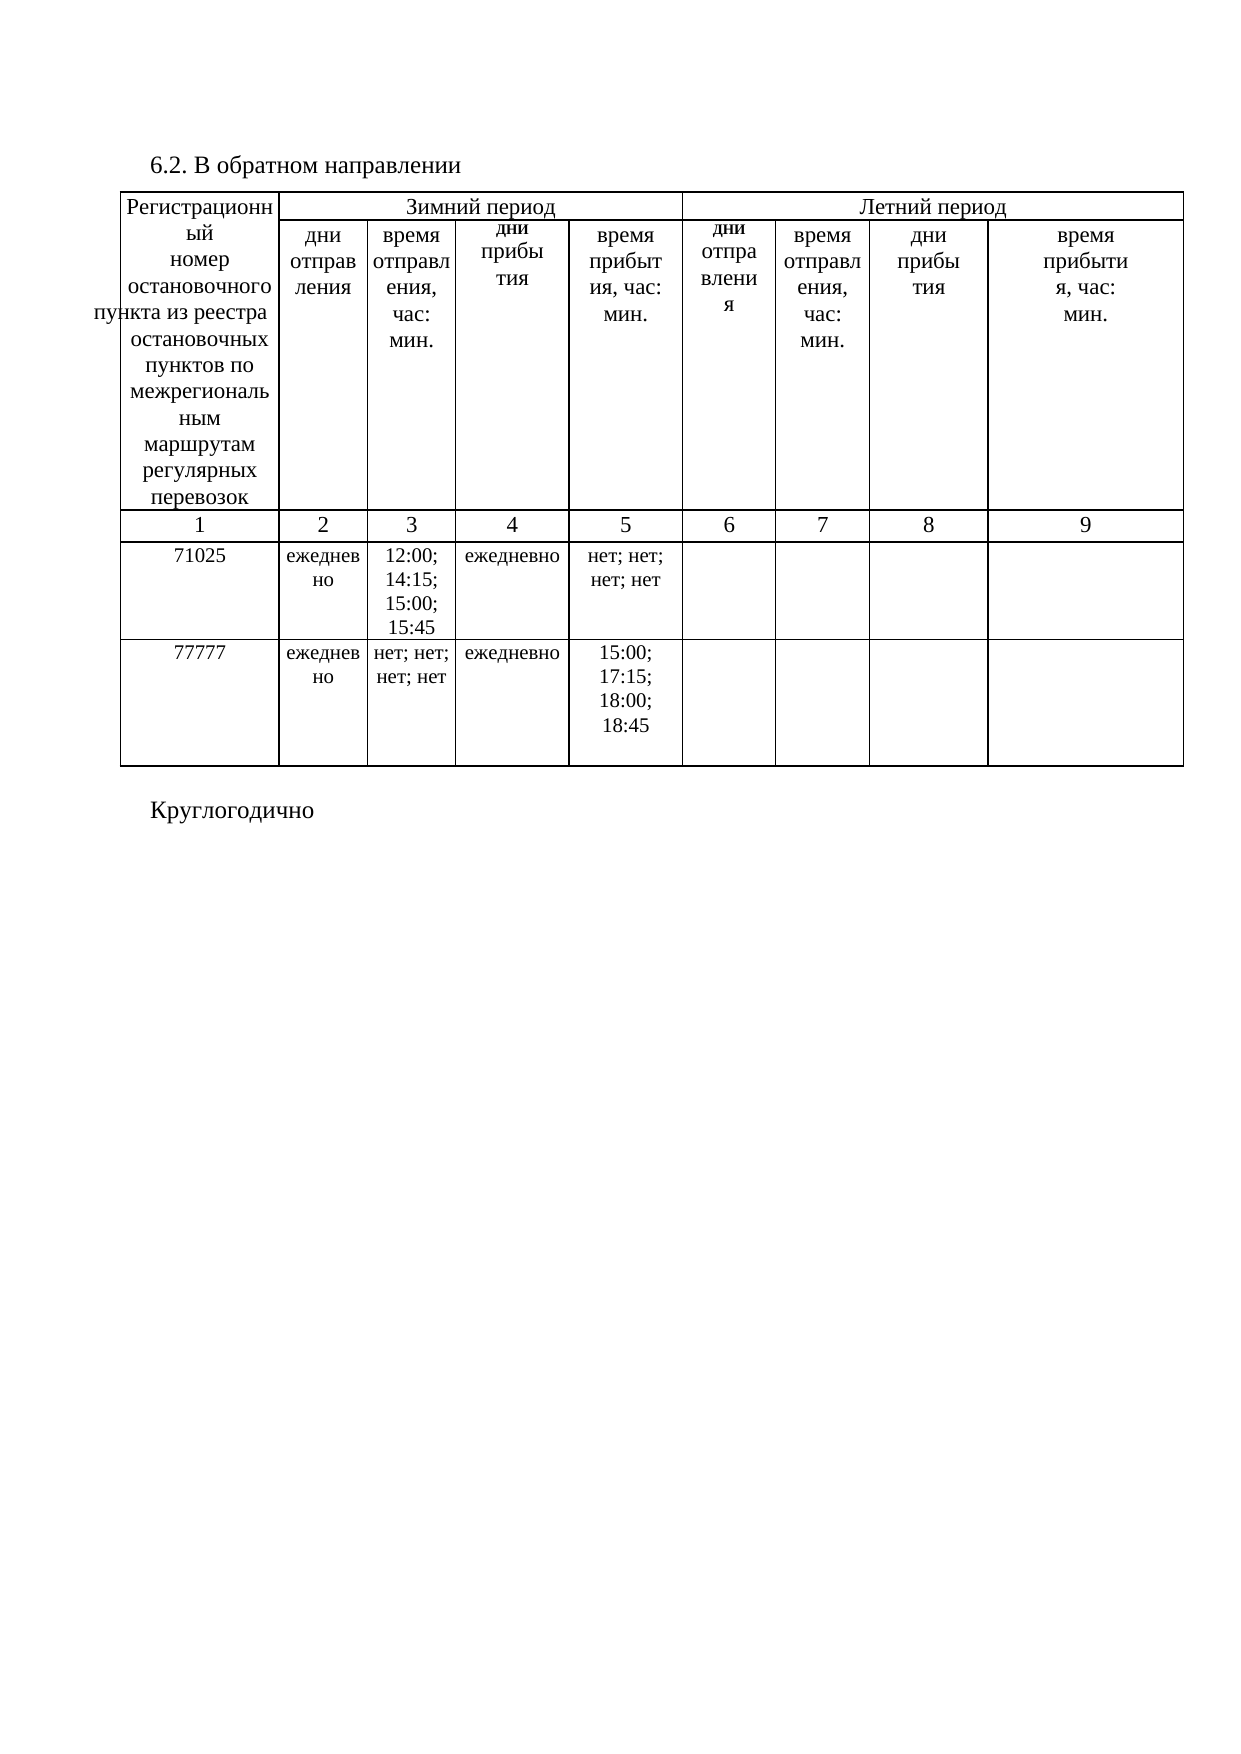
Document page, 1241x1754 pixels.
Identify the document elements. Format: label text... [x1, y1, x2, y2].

table_cell время прибыти я, час: мин. [989, 221, 1183, 509]
table_cell время отправл ения, час: мин. [776, 221, 869, 509]
table_cell нет; нет; нет; нет [368, 640, 455, 765]
table_cell ДНИ прибы тия [456, 221, 568, 509]
table_header Зимний период [280, 193, 682, 219]
text 6.2. В обратном направлении [150, 150, 1090, 179]
table_cell время отправл ения, час: мин. [368, 221, 455, 509]
table_cell [776, 640, 869, 765]
table_cell ежедневно [280, 640, 367, 765]
table_cell дни прибы тия [870, 221, 987, 509]
table_cell 7 [776, 511, 869, 541]
table_header Летний период [683, 193, 1183, 219]
table_cell 4 [456, 511, 568, 541]
text Круглогодично [150, 796, 1090, 824]
table_cell [683, 640, 775, 765]
table_cell ежедневно [280, 543, 367, 639]
table_cell 9 [989, 511, 1183, 541]
table_cell [870, 543, 987, 639]
table_cell ежедневно [456, 543, 568, 639]
table_cell 5 [570, 511, 682, 541]
table_cell дни отправ ления [280, 221, 367, 509]
table_cell [776, 543, 869, 639]
table_cell 2 [280, 511, 367, 541]
table_cell [870, 640, 987, 765]
table_cell ДНИ отпра влени я [683, 221, 775, 509]
table_cell 8 [870, 511, 987, 541]
table_cell 6 [683, 511, 775, 541]
table_cell 3 [368, 511, 455, 541]
table_cell [683, 543, 775, 639]
table_header Регистрационный номер остановочного пункта из реестра остановочных пунктов по межрегиональным маршрутам регулярных перевозок [121, 193, 278, 509]
table_cell время прибыт ия, час: мин. [570, 221, 682, 509]
table_cell ежедневно [456, 640, 568, 765]
table_cell 1 [121, 511, 278, 541]
table_cell [989, 640, 1183, 765]
table_cell [989, 543, 1183, 639]
table_cell 71025 [121, 543, 278, 639]
table_cell 15:00; 17:15; 18:00; 18:45 [570, 640, 682, 765]
table_cell нет; нет; нет; нет [570, 543, 682, 639]
table_cell 77777 [121, 640, 278, 765]
table_cell 12:00; 14:15; 15:00; 15:45 [368, 543, 455, 639]
